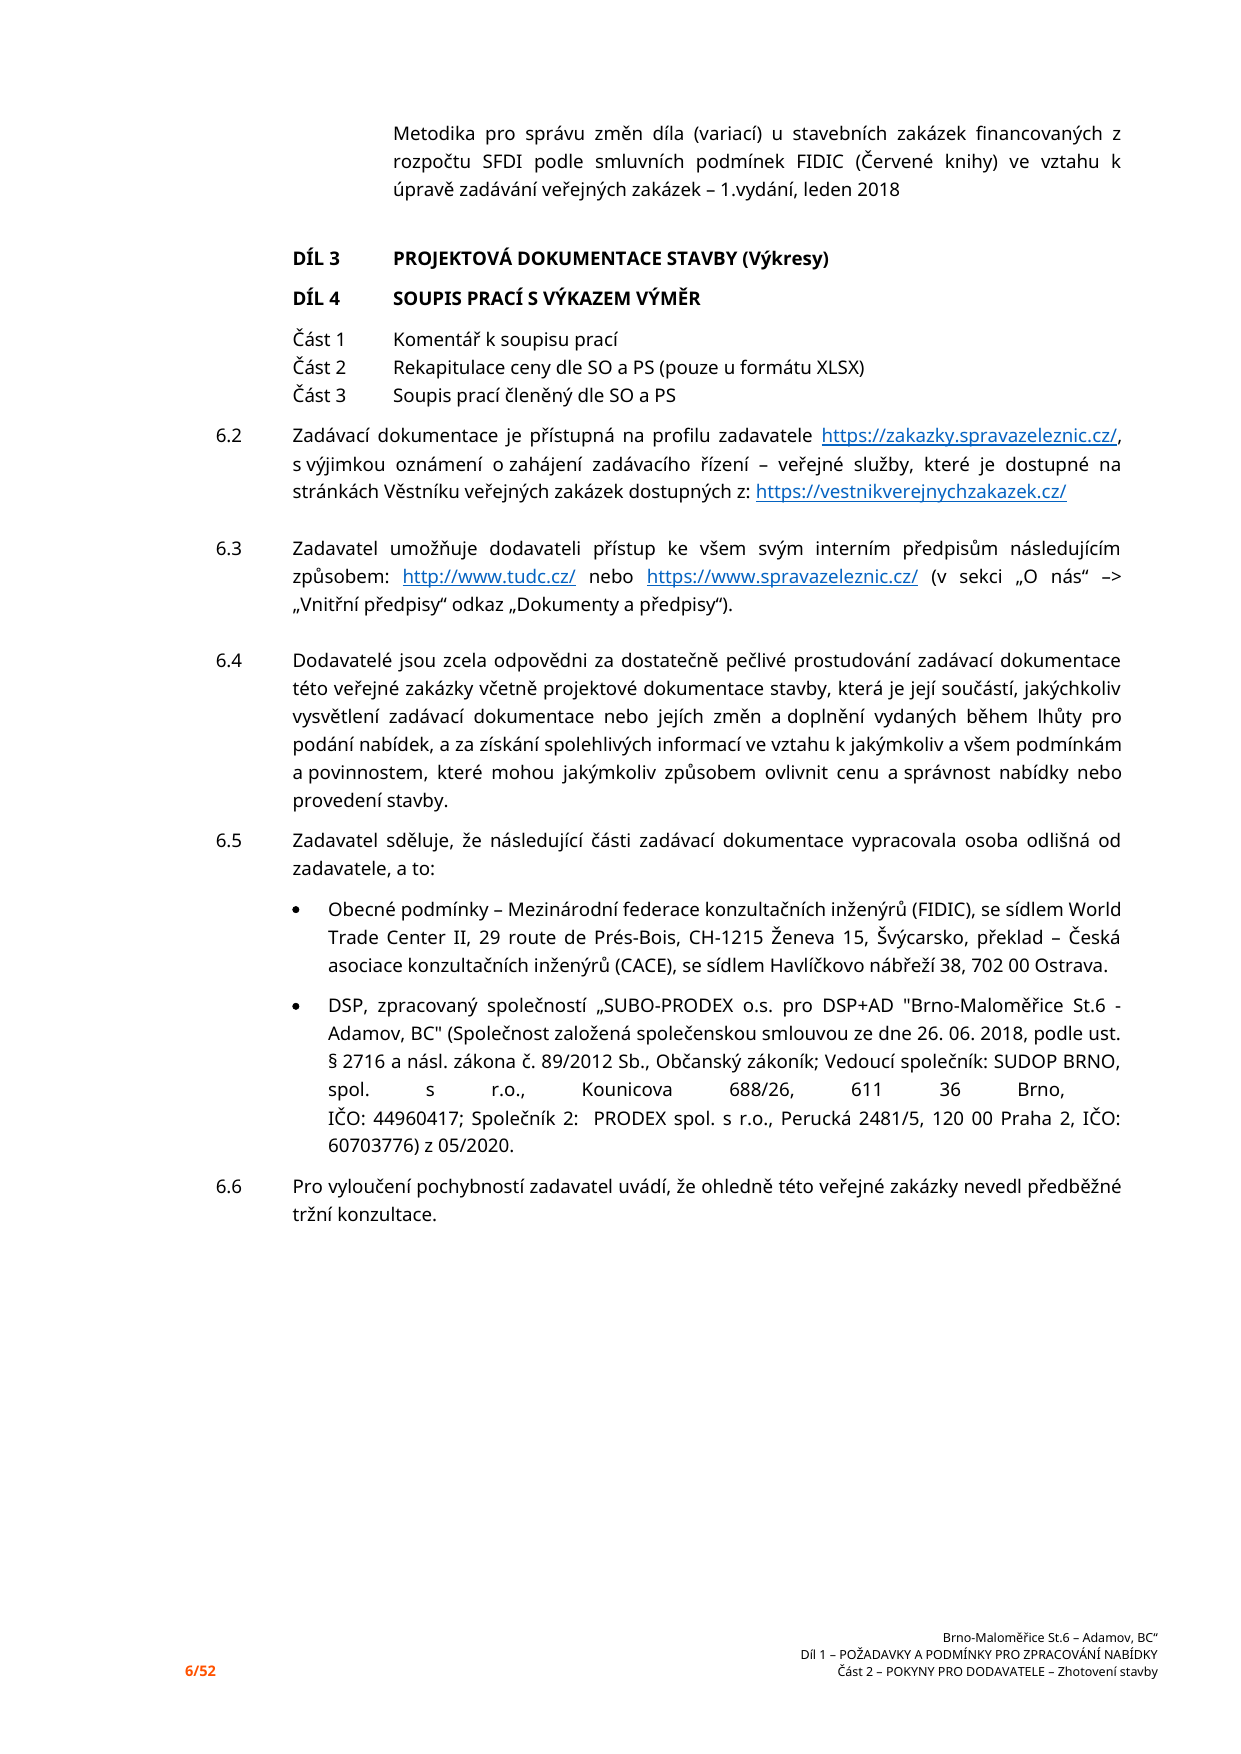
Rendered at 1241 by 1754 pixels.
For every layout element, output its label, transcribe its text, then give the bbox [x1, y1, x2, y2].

text Část 2 Rekapitulace ceny dle SO a PS (pouze u formátu XLSX) [292, 354, 1122, 380]
text Metodika pro správu změn díla (variací) u stavebních zakázek financovaných z rozpočtu SFDI podle smluvních podmínek FIDIC (Červené knihy) ve vztahu k úpravě zadávání veřejných zakázek – 1.vydání, leden 2018 [292, 121, 1122, 202]
text Část 1 Komentář k soupisu prací [292, 326, 1122, 352]
text Obecné podmínky – Mezinárodní federace konzultačních inženýrů (FIDIC), se sídlem World Trade Center II, 29 route de Prés-Bois, CH-1215 Ženeva 15, Švýcarsko, překlad – Česká asociace konzultačních inženýrů (CACE), se sídlem Havlíčkovo nábřeží 38, 702 00 Ostrava. [292, 896, 1122, 978]
text Pro vyloučení pochybností zadavatel uvádí, že ohledně této veřejné zakázky nevedl předběžné tržní konzultace. [216, 1173, 1122, 1227]
text DÍL 3 PROJEKTOVÁ DOKUMENTACE STAVBY (Výkresy) [292, 245, 1122, 271]
text Zadávací dokumentace je přístupná na profilu zadavatele https://zakazky.spravazeleznic.cz/, s výjimkou oznámení o zahájení zadávacího řízení – veřejné služby, které je dostupné na stránkách Věstníku veřejných zakázek dostupných z: https://vestnikverejnychzakazek.cz/ [216, 423, 1122, 504]
text Zadavatel sděluje, že následující části zadávací dokumentace vypracovala osoba odlišná od zadavatele, a to: [216, 828, 1122, 881]
text Zadavatel umožňuje dodavateli přístup ke všem svým interním předpisům následujícím způsobem: http://www.tudc.cz/ nebo https://www.spravazeleznic.cz/ (v sekci „O nás“ –> „Vnitřní předpisy“ odkaz „Dokumenty a předpisy“). [216, 535, 1122, 616]
text DÍL 4 SOUPIS PRACÍ S VÝKAZEM VÝMĚR [292, 286, 1122, 311]
text Část 3 Soupis prací členěný dle SO a PS [292, 382, 1122, 408]
text Dodavatelé jsou zcela odpovědni za dostatečně pečlivé prostudování zadávací dokumentace této veřejné zakázky včetně projektové dokumentace stavby, která je její součástí, jakýchkoliv vysvětlení zadávací dokumentace nebo jejích změn a doplnění vydaných během lhůty pro podání nabídek, a za získání spolehlivých informací ve vztahu k jakýmkoliv a všem podmínkám a povinnostem, které mohou jakýmkoliv způsobem ovlivnit cenu a správnost nabídky nebo provedení stavby. [216, 647, 1122, 813]
text DSP, zpracovaný společností „SUBO-PRODEX o.s. pro DSP+AD "Brno-Maloměřice St.6 - Adamov, BC" (Společnost založená společenskou smlouvou ze dne 26. 06. 2018, podle ust. § 2716 a násl. zákona č. 89/2012 Sb., Občanský zákoník; Vedoucí společník: SUDOP BRNO, spol. s r.o., Kounicova 688/26, 611 36 Brno, IČO: 44960417; Společník 2: PRODEX spol. s r.o., Perucká 2481/5, 120 00 Praha 2, IČO: 60703776) z 05/2020. [292, 993, 1122, 1158]
